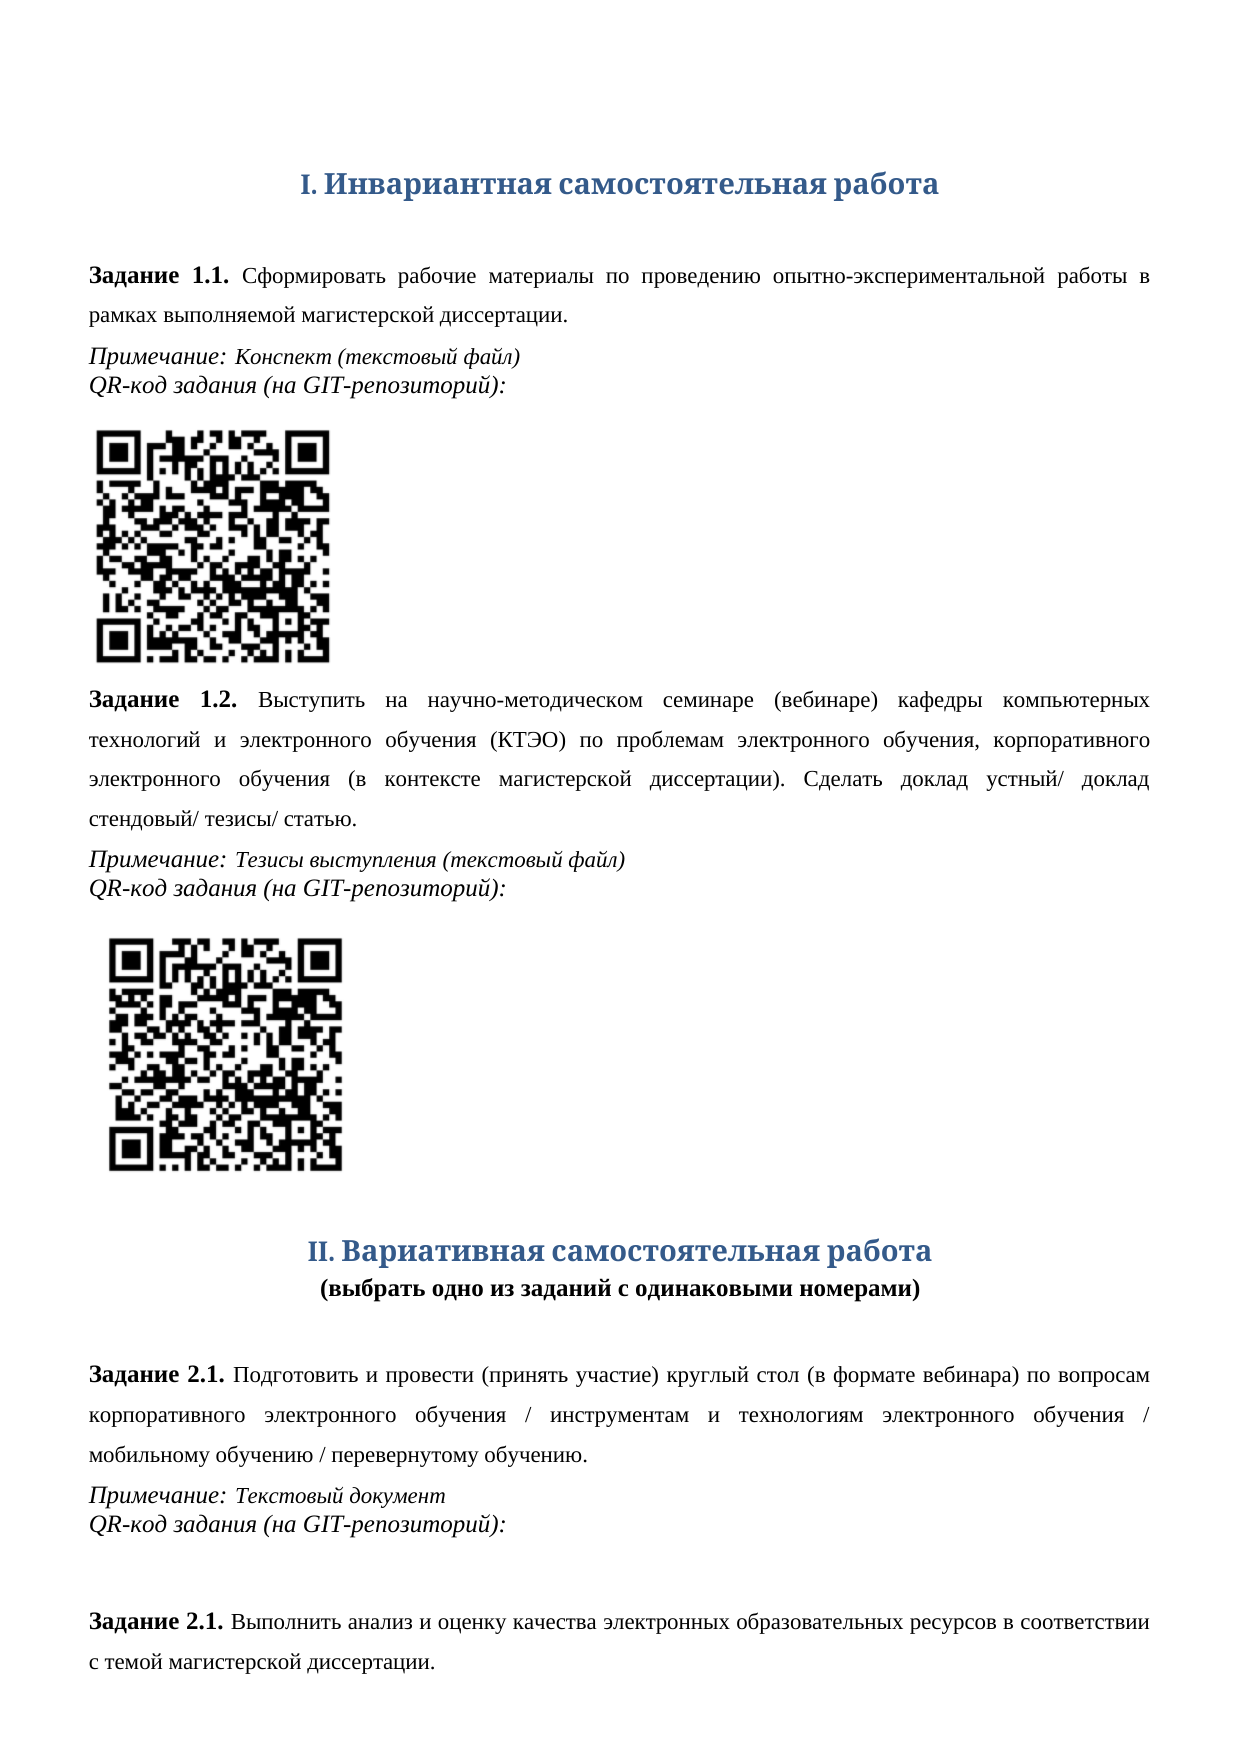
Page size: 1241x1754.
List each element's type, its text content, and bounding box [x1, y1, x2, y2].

text QR-код задания (на GIT-репозиторий): [88, 370, 1152, 398]
text QR-код задания (на GIT-репозиторий): [88, 873, 1152, 902]
text Задание 1.2. Выступить на научно-методическом семинаре (вебинаре) кафедры компьютерных технологий и электронного обучения (КТЭО) по проблемам электронного обучения, корпоративного электронного обучения (в контексте магистерской диссертации). Сделать доклад устный/ доклад стендовый/ тезисы/ статью. [88, 684, 1152, 831]
text (выбрать одно из заданий с одинаковыми номерами) [88, 1273, 1152, 1302]
picture [88, 926, 372, 1181]
text Примечание: Текстовый документ [88, 1480, 1152, 1509]
text Задание 2.1. Подготовить и провести (принять участие) круглый стол (в формате вебинара) по вопросам корпоративного электронного обучения / инструментам и технологиям электронного обучения / мобильному обучению / перевернутому обучению. [88, 1359, 1152, 1467]
text QR-код задания (на GIT-репозиторий): [88, 1509, 1152, 1538]
text Задание 2.1. Выполнить анализ и оценку качества электронных образовательных ресурсов в соответствии с темой магистерской диссертации. [88, 1606, 1152, 1674]
subtitle I. Инвариантная самостоятельная работа [88, 168, 1152, 202]
text Примечание: Тезисы выступления (текстовый файл) [88, 844, 1152, 873]
subtitle II. Вариативная самостоятельная работа [88, 1235, 1152, 1268]
picture [88, 423, 338, 670]
text Примечание: Конспект (текстовый файл) [88, 341, 1152, 370]
text Задание 1.1. Сформировать рабочие материалы по проведению опытно-экспериментальной работы в рамках выполняемой магистерской диссертации. [88, 260, 1152, 328]
